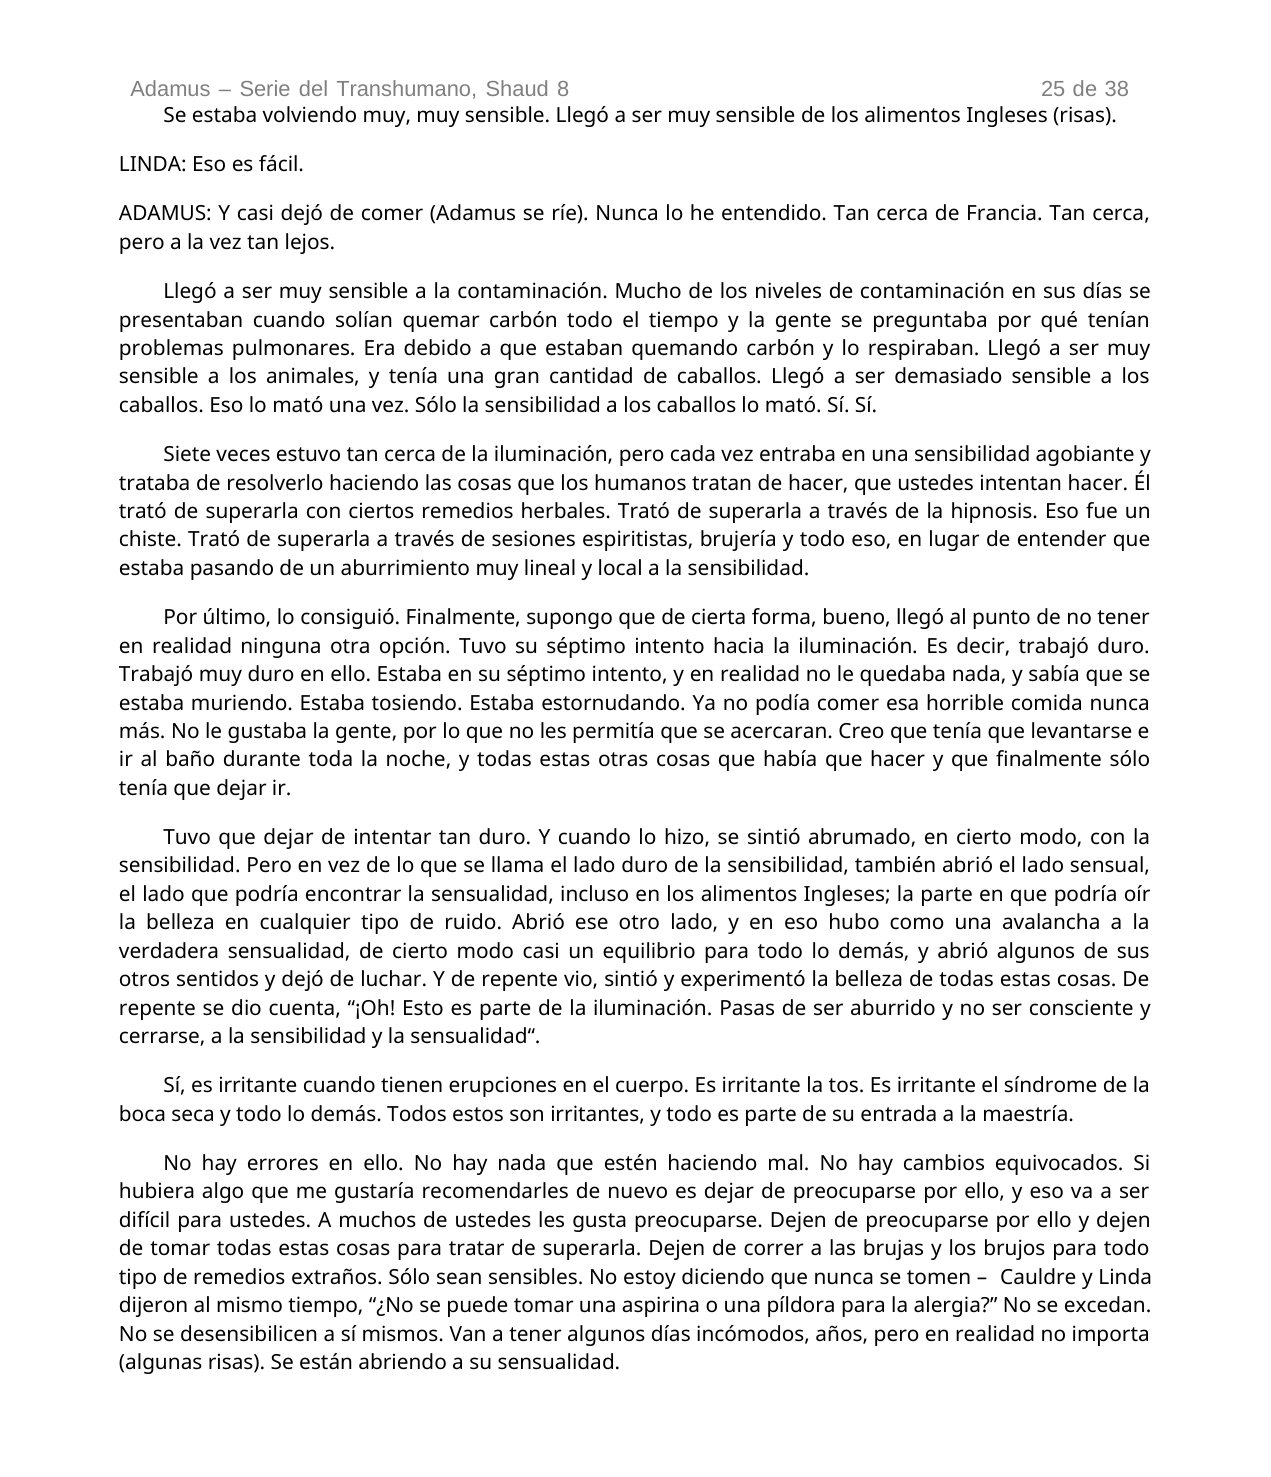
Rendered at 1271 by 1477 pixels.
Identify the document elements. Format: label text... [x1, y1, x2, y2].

text Tuvo que dejar de intentar tan duro. Y cuando lo hizo, se sintió abrumado, en cierto modo, con la sensibilidad. Pero en vez de lo que se llama el lado duro de la sensibilidad, también abrió el lado sensual, el lado que podría encontrar la sensualidad, incluso en los alimentos Ingleses; la parte en que podría oír la belleza en cualquier tipo de ruido. Abrió ese otro lado, y en eso hubo como una avalancha a la verdadera sensualidad, de cierto modo casi un equilibrio para todo lo demás, y abrió algunos de sus otros sentidos y dejó de luchar. Y de repente vio, sintió y experimentó la belleza de todas estas cosas. De repente se dio cuenta, “¡Oh! Esto es parte de la iluminación. Pasas de ser aburrido y no ser consciente y cerrarse, a la sensibilidad y la sensualidad“. [119, 822, 1152, 1050]
text Llegó a ser muy sensible a la contaminación. Mucho de los niveles de contaminación en sus días se presentaban cuando solían quemar carbón todo el tiempo y la gente se preguntaba por qué tenían problemas pulmonares. Era debido a que estaban quemando carbón y lo respiraban. Llegó a ser muy sensible a los animales, y tenía una gran cantidad de caballos. Llegó a ser demasiado sensible a los caballos. Eso lo mató una vez. Sólo la sensibilidad a los caballos lo mató. Sí. Sí. [119, 276, 1152, 418]
text No hay errores en ello. No hay nada que estén haciendo mal. No hay cambios equivocados. Si hubiera algo que me gustaría recomendarles de nuevo es dejar de preocuparse por ello, y eso va a ser difícil para ustedes. A muchos de ustedes les gusta preocuparse. Dejen de preocuparse por ello y dejen de tomar todas estas cosas para tratar de superarla. Dejen de correr a las brujas y los brujos para todo tipo de remedios extraños. Sólo sean sensibles. No estoy diciendo que nunca se tomen – Cauldre y Linda dijeron al mismo tiempo, “¿No se puede tomar una aspirina o una píldora para la alergia?” No se excedan. No se desensibilicen a sí mismos. Van a tener algunos días incómodos, años, pero en realidad no importa (algunas risas). Se están abriendo a su sensualidad. [119, 1148, 1152, 1376]
text Siete veces estuvo tan cerca de la iluminación, pero cada vez entraba en una sensibilidad agobiante y trataba de resolverlo haciendo las cosas que los humanos tratan de hacer, que ustedes intentan hacer. Él trató de superarla con ciertos remedios herbales. Trató de superarla a través de la hipnosis. Eso fue un chiste. Trató de superarla a través de sesiones espiritistas, brujería y todo eso, en lugar de entender que estaba pasando de un aburrimiento muy lineal y local a la sensibilidad. [119, 439, 1152, 581]
text Sí, es irritante cuando tienen erupciones en el cuerpo. Es irritante la tos. Es irritante el síndrome de la boca seca y todo lo demás. Todos estos son irritantes, y todo es parte de su entrada a la maestría. [119, 1071, 1152, 1127]
text ADAMUS: Y casi dejó de comer (Adamus se ríe). Nunca lo he entendido. Tan cerca de Francia. Tan cerca, pero a la vez tan lejos. [119, 198, 1152, 255]
text LINDA: Eso es fácil. [119, 149, 1152, 178]
text Se estaba volviendo muy, muy sensible. Llegó a ser muy sensible de los alimentos Ingleses (risas). [119, 100, 1152, 128]
text Por último, lo consiguió. Finalmente, supongo que de cierta forma, bueno, llegó al punto de no tener en realidad ninguna otra opción. Tuvo su séptimo intento hacia la iluminación. Es decir, trabajó duro. Trabajó muy duro en ello. Estaba en su séptimo intento, y en realidad no le quedaba nada, y sabía que se estaba muriendo. Estaba tosiendo. Estaba estornudando. Ya no podía comer esa horrible comida nunca más. No le gustaba la gente, por lo que no les permitía que se acercaran. Creo que tenía que levantarse e ir al baño durante toda la noche, y todas estas otras cosas que había que hacer y que finalmente sólo tenía que dejar ir. [119, 602, 1152, 801]
